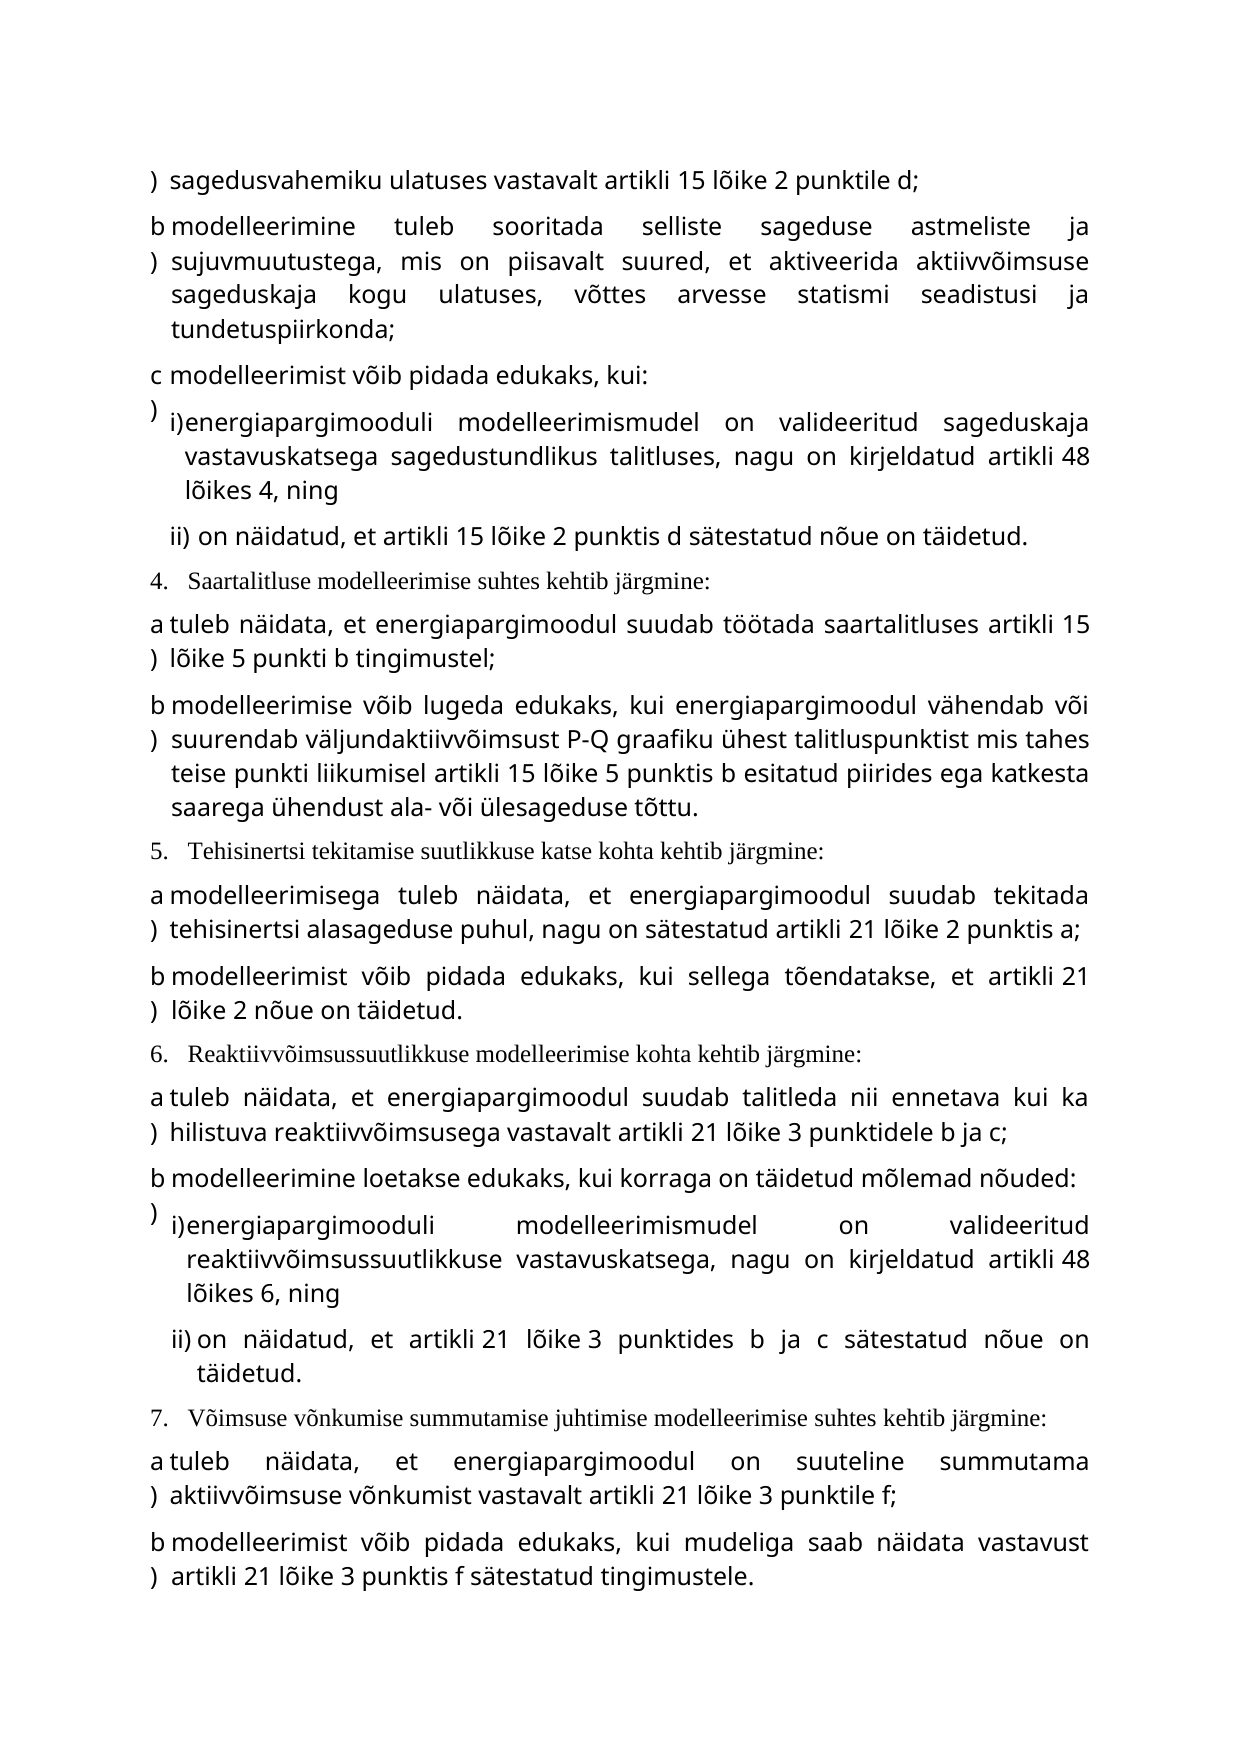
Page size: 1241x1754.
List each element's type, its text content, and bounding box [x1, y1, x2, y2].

table_header modelleerimine tuleb sooritada selliste sageduse astmeliste ja sujuvmuutustega, mis on piisavalt suured, et aktiveerida aktiivvõimsuse sageduskaja kogu ulatuses, võttes arvesse statismi seadistusi ja tundetuspiirkonda; [171, 197, 1090, 345]
table_header a) [150, 595, 169, 675]
text 5. Tehisinertsi tekitamise suutlikkuse katse kohta kehtib järgmine: [150, 836, 1090, 865]
table_header modelleerimist võib pidada edukaks, kui sellega tõendatakse, et artikli 21 lõike 2 nõue on täidetud. [171, 946, 1090, 1026]
table_header b) [150, 1148, 171, 1390]
table_header b) [150, 675, 171, 824]
table_header c) [150, 345, 169, 553]
text 7. Võimsuse võnkumise summutamise juhtimise modelleerimise suhtes kehtib järgmine: [150, 1403, 1090, 1431]
table_header b) [150, 946, 171, 1026]
table_header modelleerimist võib pidada edukaks, kui: [169, 345, 1090, 553]
table_header a) [150, 865, 169, 946]
table_header tuleb näidata, et energiapargimoodul on suuteline summutama aktiivvõimsuse võnkumist vastavalt artikli 21 lõike 3 punktile f; [169, 1431, 1090, 1512]
text 4. Saartalitluse modelleerimise suhtes kehtib järgmine: [150, 566, 1090, 594]
table_header b) [150, 1512, 171, 1593]
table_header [169, 150, 1090, 197]
table_header modelleerimine loetakse edukaks, kui korraga on täidetud mõlemad nõuded: [171, 1148, 1090, 1390]
table_header modelleerimise võib lugeda edukaks, kui energiapargimoodul vähendab või suurendab väljundaktiivvõimsust P-Q graafiku ühest talitluspunktist mis tahes teise punkti liikumisel artikli 15 lõike 5 punktis b esitatud piirides ega katkesta saarega ühendust ala- või ülesageduse tõttu. [171, 675, 1090, 824]
table_header a) [150, 150, 169, 197]
text 6. Reaktiivvõimsussuutlikkuse modelleerimise kohta kehtib järgmine: [150, 1039, 1090, 1068]
table_header a) [150, 1068, 169, 1148]
table_header tuleb näidata, et energiapargimoodul suudab töötada saartalitluses artikli 15 lõike 5 punkti b tingimustel; [169, 595, 1090, 675]
table_header a) [150, 1431, 169, 1512]
table_header b) [150, 197, 171, 345]
table_header modelleerimisega tuleb näidata, et energiapargimoodul suudab tekitada tehisinertsi alasageduse puhul, nagu on sätestatud artikli 21 lõike 2 punktis a; [169, 865, 1090, 946]
table_header modelleerimist võib pidada edukaks, kui mudeliga saab näidata vastavust artikli 21 lõike 3 punktis f sätestatud tingimustele. [171, 1512, 1090, 1593]
table_header tuleb näidata, et energiapargimoodul suudab talitleda nii ennetava kui ka hilistuva reaktiivvõimsusega vastavalt artikli 21 lõike 3 punktidele b ja c; [169, 1068, 1090, 1148]
